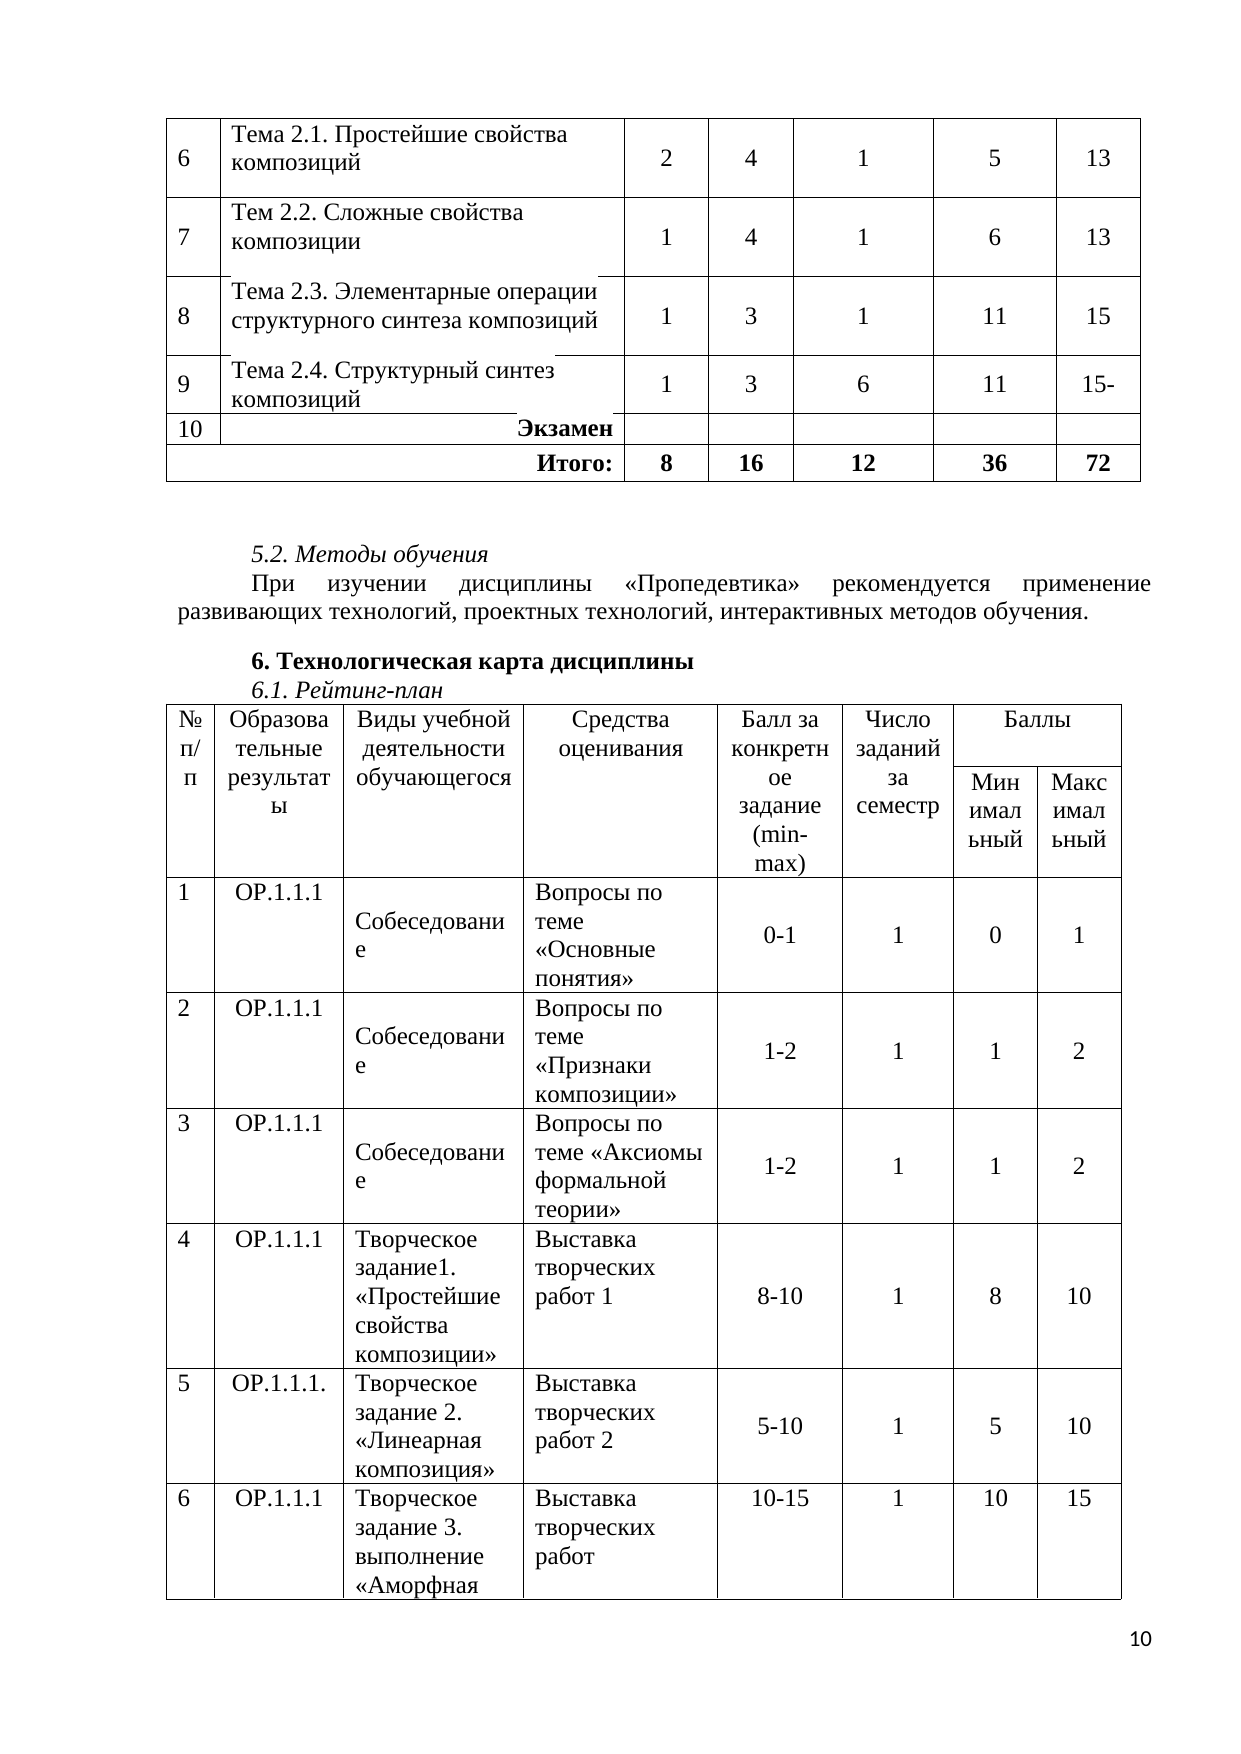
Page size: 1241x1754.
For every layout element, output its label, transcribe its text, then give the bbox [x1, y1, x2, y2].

table_cell 1 [843, 1109, 953, 1223]
table_cell 10-15 [718, 1484, 842, 1598]
table_cell 6 [167, 1484, 214, 1598]
table_cell 0 [954, 878, 1037, 992]
table_cell 36 [934, 445, 1056, 481]
table_cell 1 [843, 993, 953, 1108]
table_cell Вопросы по теме «Признаки композиции» [524, 993, 717, 1108]
table_cell Тема 2.1. Простейшие свойства композиций [221, 119, 624, 197]
table_cell 10 [1038, 1224, 1121, 1367]
table_cell 1 [794, 119, 933, 197]
table_cell 4 [167, 1224, 214, 1367]
table_cell Экзамен [221, 414, 624, 444]
table_cell 10 [167, 414, 220, 444]
table_cell [1057, 414, 1140, 444]
table_cell Выставка творческих работ 1 [524, 1224, 717, 1367]
table_cell 1 [1038, 878, 1121, 992]
table_cell Максимальный [1038, 767, 1121, 877]
table_cell 5-10 [718, 1369, 842, 1483]
table_cell 1 [625, 277, 708, 355]
table_cell 1 [625, 356, 708, 413]
table_cell 6 [794, 356, 933, 413]
table_cell 1-2 [718, 993, 842, 1108]
table_cell 6 [934, 198, 1056, 276]
table_cell Минимальный [954, 767, 1037, 877]
table_cell 13 [1057, 198, 1140, 276]
table_header Баллы [954, 705, 1121, 766]
table_cell ОР.1.1.1 [215, 1224, 343, 1367]
table_cell Творческое задание1. «Простейшие свойства композиции» [344, 1224, 523, 1367]
table_cell 10 [1038, 1369, 1121, 1483]
text 6.1. Рейтинг-план [177, 675, 1152, 703]
table_cell Тем 2.2. Сложные свойства композиции [221, 198, 624, 276]
table_cell ОР.1.1.1. [215, 1369, 343, 1483]
table_cell 1-2 [718, 1109, 842, 1223]
table_cell 8 [625, 445, 708, 481]
table_cell Собеседование [344, 1109, 523, 1223]
table_cell [934, 414, 1056, 444]
table_header Средства оценивания [524, 705, 717, 877]
table_cell 1 [167, 878, 214, 992]
table_cell 3 [167, 1109, 214, 1223]
table_cell 2 [1038, 993, 1121, 1108]
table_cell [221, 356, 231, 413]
table_cell 12 [794, 445, 933, 481]
table_cell 1 [843, 878, 953, 992]
table_cell 7 [167, 198, 220, 276]
table_cell 9 [167, 356, 220, 413]
table_cell 8 [167, 277, 220, 355]
table_cell [625, 414, 708, 444]
table_cell 1 [954, 1109, 1037, 1223]
table_cell 2 [1038, 1109, 1121, 1223]
table_cell 16 [709, 445, 793, 481]
table_header Образовательные результаты [215, 705, 343, 877]
table_cell ОР.1.1.1 [215, 1109, 343, 1223]
table_cell 8-10 [718, 1224, 842, 1367]
text При изучении дисциплины «Пропедевтика» рекомендуется применение развивающих технологий, проектных технологий, интерактивных методов обучения. [177, 568, 1152, 625]
table_cell 4 [709, 119, 793, 197]
table_cell ОР.1.1.1 [215, 993, 343, 1108]
table_cell Вопросы по теме «Аксиомы формальной теории» [524, 1109, 717, 1223]
table_cell 1 [843, 1484, 953, 1598]
table_cell 15- [1057, 356, 1140, 413]
table_cell 10 [954, 1484, 1037, 1598]
table_cell 3 [709, 356, 793, 413]
table_cell 11 [934, 277, 1056, 355]
table_cell 3 [709, 277, 793, 355]
table_cell Тема 2.3. Элементарные операции структурного синтеза композиций [221, 277, 624, 355]
table_cell 8 [954, 1224, 1037, 1367]
table_cell 4 [709, 198, 793, 276]
table_cell 1 [794, 198, 933, 276]
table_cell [344, 1484, 523, 1598]
table_cell [794, 414, 933, 444]
table_cell 1 [843, 1369, 953, 1483]
table_cell 72 [1057, 445, 1140, 481]
table_cell Вопросы по теме «Основные понятия» [524, 878, 717, 992]
table_cell Творческое задание 2. «Линеарная композиция» [344, 1369, 523, 1483]
table_cell 15 [1038, 1484, 1121, 1598]
table_cell 2 [625, 119, 708, 197]
table_cell 5 [934, 119, 1056, 197]
table_header Виды учебной деятельности обучающегося [344, 705, 523, 877]
table_cell ОР.1.1.1 [215, 878, 343, 992]
table_cell ОР.1.1.1 [215, 1484, 343, 1598]
table_cell 1 [843, 1224, 953, 1367]
table_cell Тема 2.4. Структурный синтез композиций [361, 356, 624, 413]
table_cell 5 [954, 1369, 1037, 1483]
table_cell 1 [954, 993, 1037, 1108]
table_cell 11 [934, 356, 1056, 413]
table_cell 0-1 [718, 878, 842, 992]
text 6. Технологическая карта дисциплины [177, 646, 1152, 675]
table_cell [524, 1484, 717, 1598]
table_cell 5 [167, 1369, 214, 1483]
table_cell Собеседование [344, 878, 523, 992]
table_cell 6 [167, 119, 220, 197]
table_cell 1 [625, 198, 708, 276]
table_header Балл за конкретное задание (min-max) [718, 705, 842, 877]
table_cell 1 [794, 277, 933, 355]
table_cell 13 [1057, 119, 1140, 197]
text 5.2. Методы обучения [177, 539, 1152, 568]
table_cell Собеседование [344, 993, 523, 1108]
table_header № п/п [167, 705, 214, 877]
table_header Число заданий за семестр [843, 705, 953, 877]
table_cell 2 [167, 993, 214, 1108]
table_cell [709, 414, 793, 444]
table_cell Выставка творческих работ 2 [524, 1369, 717, 1483]
table_cell 15 [1057, 277, 1140, 355]
table_cell Итого: [167, 445, 624, 481]
